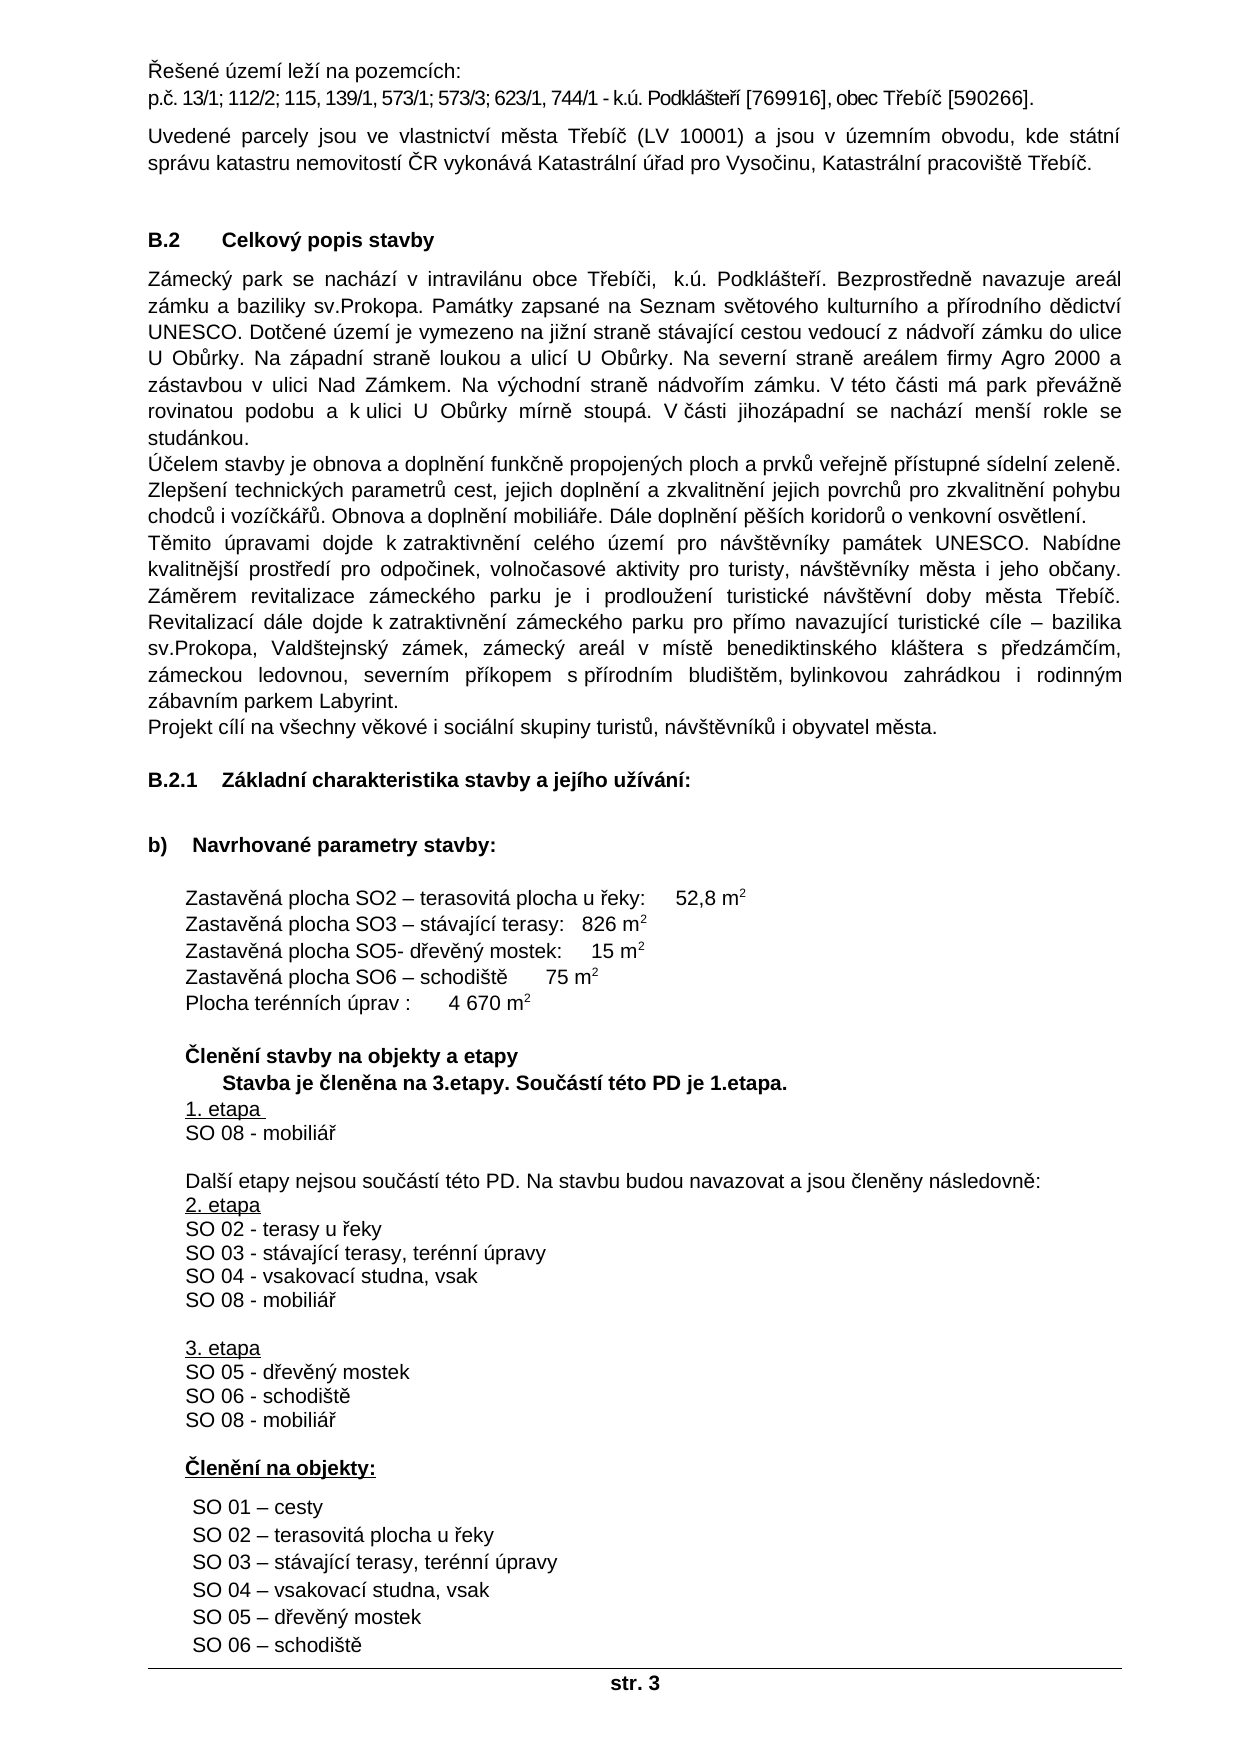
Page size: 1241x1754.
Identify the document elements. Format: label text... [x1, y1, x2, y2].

text SO 05 – dřevěný mostek [192, 1605, 1122, 1629]
list Zastavěná plocha SO2 – terasovitá plocha u řeky: 52,8 m2 [185, 886, 1122, 910]
list Plocha terénních úprav : 4 670 m2 [185, 991, 1122, 1015]
list Zastavěná plocha SO5- dřevěný mostek: 15 m2 [185, 938, 1122, 962]
text Uvedené parcely jsou ve vlastnictví města Třebíč (LV 10001) a jsou v územním obvodu, kde státní správu katastru nemovitostí ČR vykonává Katastrální úřad pro Vysočinu, Katastrální pracoviště Třebíč. [148, 124, 1122, 174]
text B.2.1 Základní charakteristika stavby a jejího užívání: [148, 768, 1122, 792]
list Zastavěná plocha SO3 – stávající terasy: 826 m2 [185, 912, 1122, 936]
text B.2 Celkový popis stavby [148, 228, 1122, 252]
list SO 08 - mobiliář [185, 1288, 1122, 1312]
text Těmito úpravami dojde k zatraktivnění celého území pro návštěvníky památek UNESCO. Nabídne kvalitnější prostředí pro odpočinek, volnočasové aktivity pro turisty, návštěvníky města i jeho občany. Záměrem revitalizace zámeckého parku je i prodloužení turistické návštěvní doby města Třebíč. Revitalizací dále dojde k zatraktivnění zámeckého parku pro přímo navazující turistické cíle – bazilika sv.Prokopa, Valdštejnský zámek, zámecký areál v místě benediktinského kláštera s předzámčím, zámeckou ledovnou, severním příkopem s přírodním bludištěm, bylinkovou zahrádkou i rodinným zábavním parkem Labyrint. [148, 531, 1122, 713]
list SO 02 - terasy u řeky [185, 1216, 1122, 1240]
list 3. etapa [185, 1336, 1122, 1360]
text Účelem stavby je obnova a doplnění funkčně propojených ploch a prvků veřejně přístupné sídelní zeleně. Zlepšení technických parametrů cest, jejich doplnění a zkvalitnění jejich povrchů pro zkvalitnění pohybu chodců i vozíčkářů. Obnova a doplnění mobiliáře. Dále doplnění pěších koridorů o venkovní osvětlení. [148, 452, 1122, 528]
list SO 08 - mobiliář [185, 1408, 1122, 1432]
text Navrhované parametry stavby: [148, 833, 1122, 857]
list SO 08 - mobiliář [185, 1121, 1122, 1144]
text Projekt cílí na všechny věkové i sociální skupiny turistů, návštěvníků i obyvatel města. [148, 715, 1122, 739]
text SO 06 – schodiště [192, 1632, 1122, 1656]
list Další etapy nejsou součástí této PD. Na stavbu budou navazovat a jsou členěny následovně: [185, 1168, 1122, 1192]
list SO 06 - schodiště [185, 1384, 1122, 1408]
list 1. etapa [185, 1097, 1122, 1121]
list Členění stavby na objekty a etapy Stavba je členěna na 3.etapy. Součástí této PD je 1.etapa. [185, 1044, 1122, 1094]
text SO 01 – cesty [192, 1495, 1122, 1519]
text SO 03 – stávající terasy, terénní úpravy [192, 1550, 1122, 1574]
list SO 05 - dřevěný mostek [185, 1360, 1122, 1384]
list Zastavěná plocha SO6 – schodiště 75 m2 [185, 965, 1122, 989]
list Členění na objekty: [185, 1456, 1122, 1480]
text SO 02 – terasovitá plocha u řeky [192, 1522, 1122, 1546]
text SO 04 – vsakovací studna, vsak [192, 1577, 1122, 1601]
list 2. etapa [185, 1192, 1122, 1216]
list SO 04 - vsakovací studna, vsak [185, 1264, 1122, 1288]
list p.č. 13/1; 112/2; 115, 139/1, 573/1; 573/3; 623/1, 744/1 - k.ú. Podklášteří [769916], obec Třebíč [590266]. [148, 85, 1122, 109]
list Řešené území leží na pozemcích: [148, 59, 1122, 83]
text Zámecký park se nachází v intravilánu obce Třebíči, k.ú. Podklášteří. Bezprostředně navazuje areál zámku a baziliky sv.Prokopa. Památky zapsané na Seznam světového kulturního a přírodního dědictví UNESCO. Dotčené území je vymezeno na jižní straně stávající cestou vedoucí z nádvoří zámku do ulice U Obůrky. Na západní straně loukou a ulicí U Obůrky. Na severní straně areálem firmy Agro 2000 a zástavbou v ulici Nad Zámkem. Na východní straně nádvořím zámku. V této části má park převážně rovinatou podobu a k ulici U Obůrky mírně stoupá. V části jihozápadní se nachází menší rokle se studánkou. [148, 267, 1122, 449]
list SO 03 - stávající terasy, terénní úpravy [185, 1240, 1122, 1264]
